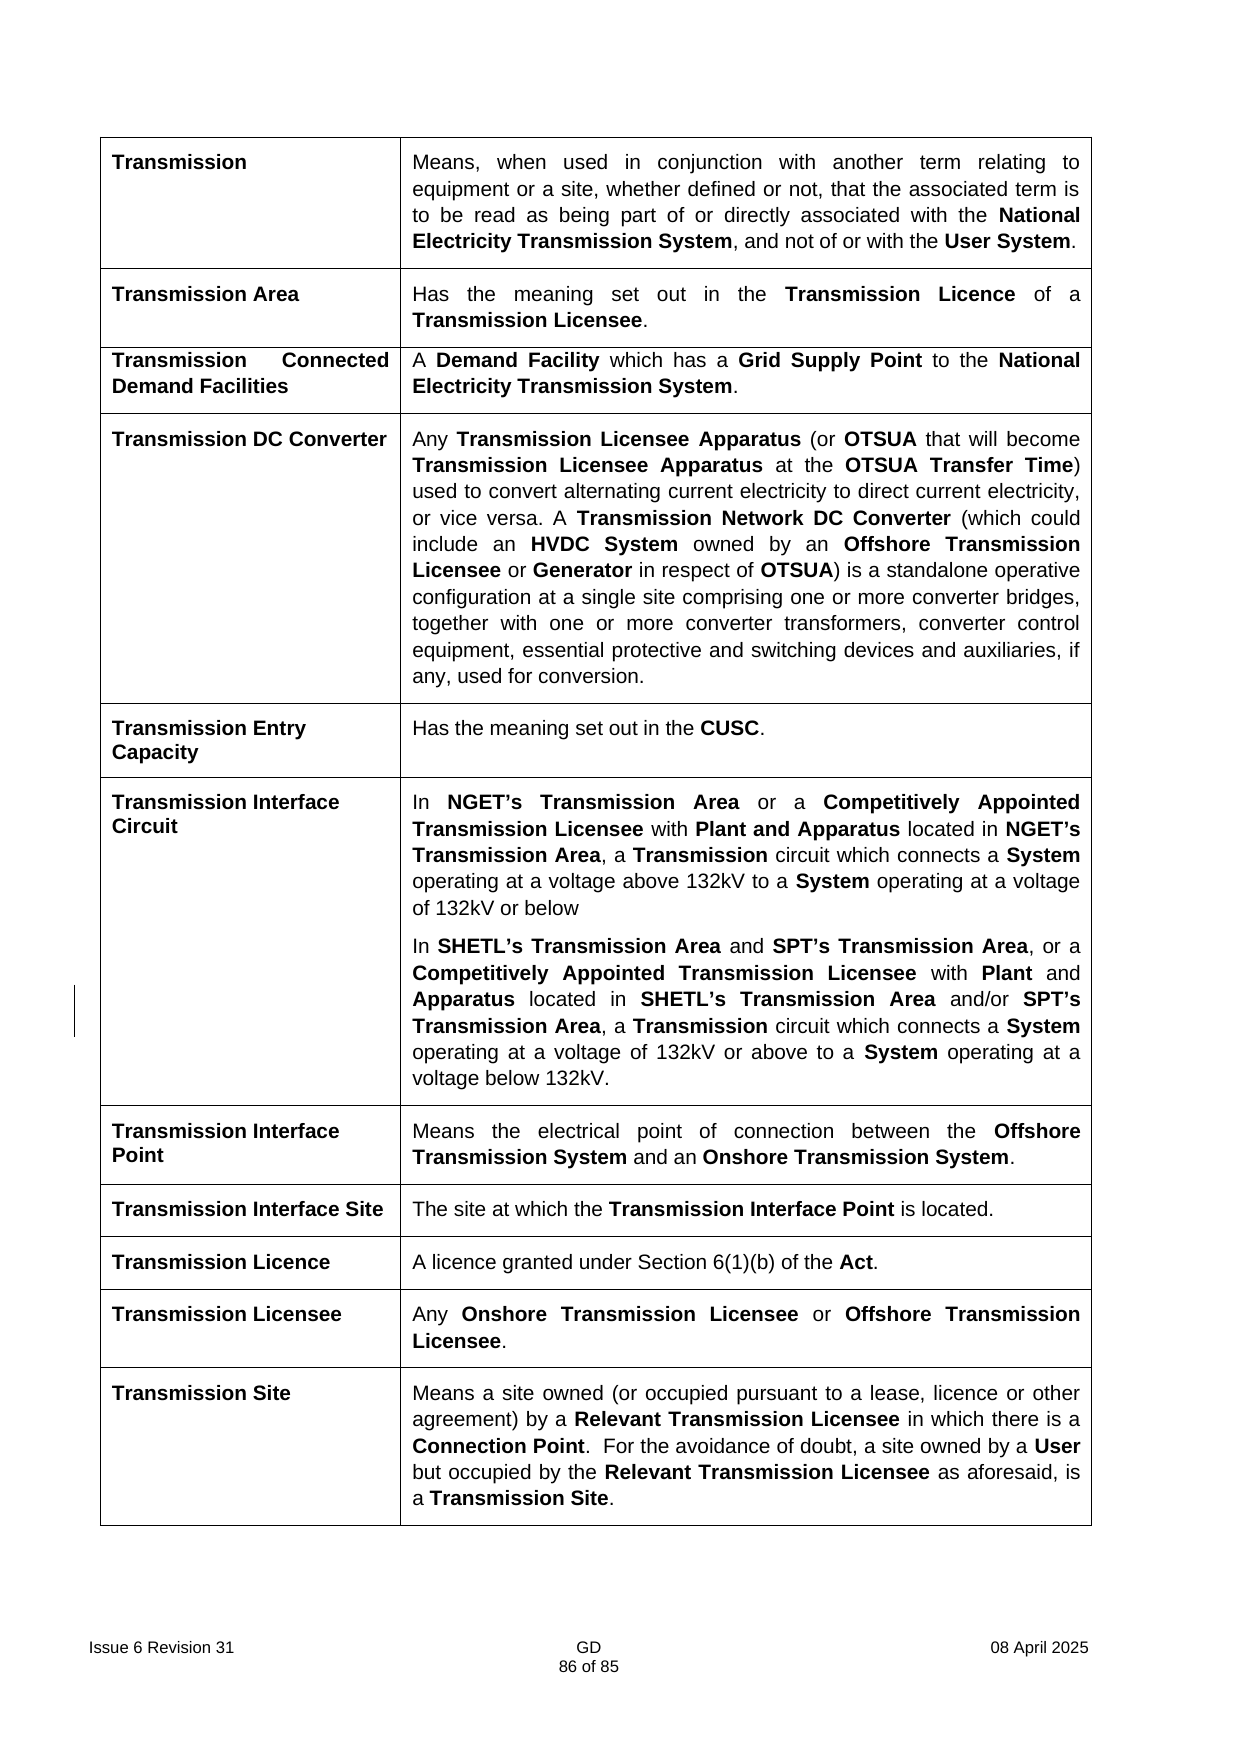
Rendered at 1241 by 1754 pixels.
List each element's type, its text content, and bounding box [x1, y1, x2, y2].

table_cell Transmission Interface Site [101, 1185, 400, 1236]
table_cell Transmission Interface Circuit [101, 778, 400, 1105]
table_cell Transmission Connected Demand Facilities [101, 348, 400, 413]
table_cell Transmission [101, 138, 400, 268]
table_cell In NGET’s Transmission Area or a Competitively Appointed Transmission Licensee with Plant and Apparatus located in NGET’s Transmission Area, a Transmission circuit which connects a System operating at a voltage above 132kV to a System operating at a voltage of 132kV or below In SHETL’s Transmission Area and SPT’s Transmission Area, or a Competitively Appointed Transmission Licensee with Plant and Apparatus located in SHETL’s Transmission Area and/or SPT’s Transmission Area, a Transmission circuit which connects a System operating at a voltage of 132kV or above to a System operating at a voltage below 132kV. [401, 778, 1091, 1105]
table_cell Transmission Entry Capacity [101, 704, 400, 777]
table_cell The site at which the Transmission Interface Point is located. [401, 1185, 1091, 1236]
table_cell Has the meaning set out in the Transmission Licence of a Transmission Licensee. [401, 269, 1091, 347]
table_cell Transmission Site [101, 1368, 400, 1525]
table_cell Transmission Interface Point [101, 1106, 400, 1184]
table_cell Transmission Area [101, 269, 400, 347]
table_cell Any Onshore Transmission Licensee or Offshore Transmission Licensee. [401, 1290, 1091, 1367]
table_cell A Demand Facility which has a Grid Supply Point to the National Electricity Transmission System. [401, 348, 1091, 413]
table_cell Transmission Licence [101, 1237, 400, 1288]
table_cell Transmission DC Converter [101, 414, 400, 703]
table_cell Means a site owned (or occupied pursuant to a lease, licence or other agreement) by a Relevant Transmission Licensee in which there is a Connection Point. For the avoidance of doubt, a site owned by a User but occupied by the Relevant Transmission Licensee as aforesaid, is a Transmission Site. [401, 1368, 1091, 1525]
table_cell A licence granted under Section 6(1)(b) of the Act. [401, 1237, 1091, 1288]
table_cell Any Transmission Licensee Apparatus (or OTSUA that will become Transmission Licensee Apparatus at the OTSUA Transfer Time) used to convert alternating current electricity to direct current electricity, or vice versa. A Transmission Network DC Converter (which could include an HVDC System owned by an Offshore Transmission Licensee or Generator in respect of OTSUA) is a standalone operative configuration at a single site comprising one or more converter bridges, together with one or more converter transformers, converter control equipment, essential protective and switching devices and auxiliaries, if any, used for conversion. [401, 414, 1091, 703]
table_cell Means the electrical point of connection between the Offshore Transmission System and an Onshore Transmission System. [401, 1106, 1091, 1184]
table_cell Transmission Licensee [101, 1290, 400, 1367]
table_cell Has the meaning set out in the CUSC. [401, 704, 1091, 777]
table_cell Means, when used in conjunction with another term relating to equipment or a site, whether defined or not, that the associated term is to be read as being part of or directly associated with the National Electricity Transmission System, and not of or with the User System. [401, 138, 1091, 268]
